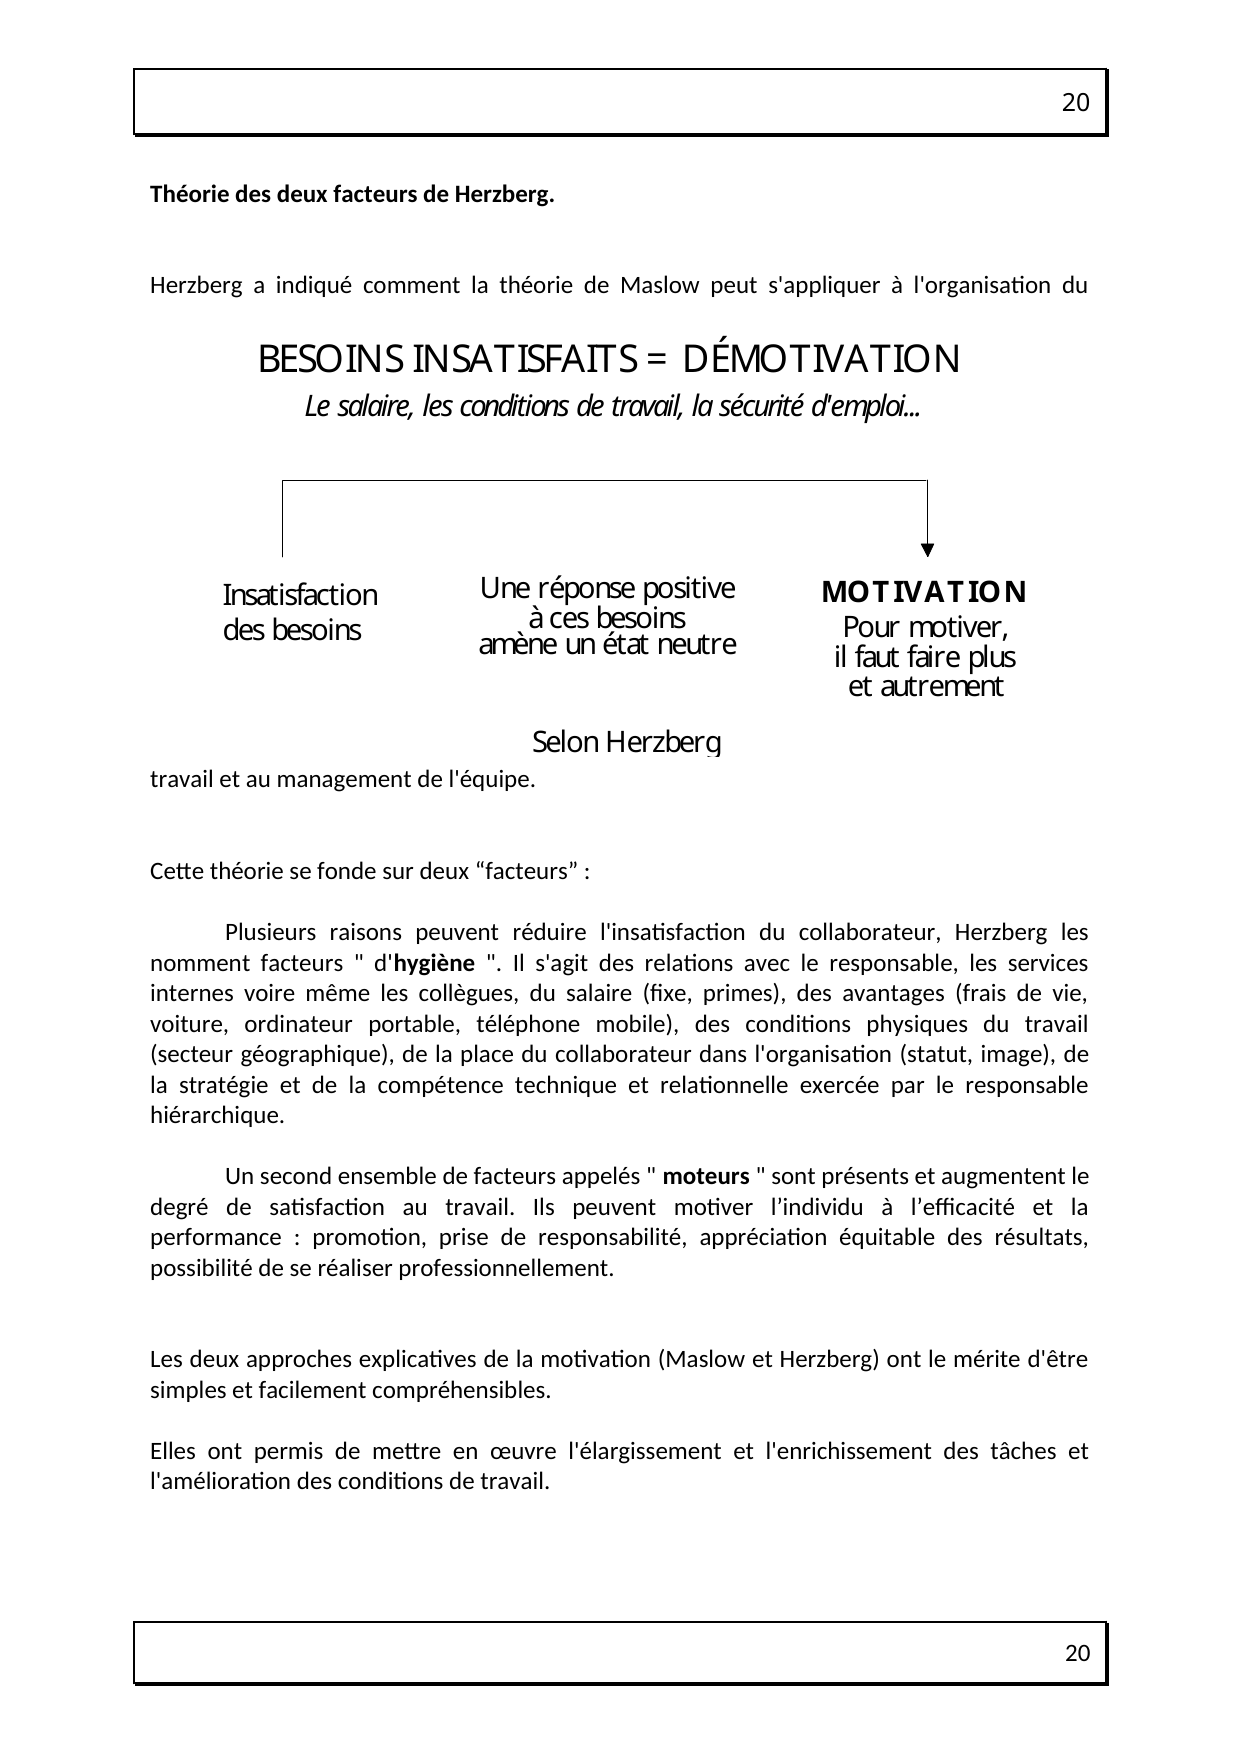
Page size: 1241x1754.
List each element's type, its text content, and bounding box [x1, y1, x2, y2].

text Herzberg a indiqué comment la théorie de Maslow peut s'appliquer à l'organisation du travail et au management de l'équipe. [150, 270, 1090, 794]
text Elles ont permis de mettre en œuvre l'élargissement et l'enrichissement des tâches et l'amélioration des conditions de travail. [150, 1435, 1090, 1496]
list Un second ensemble de facteurs appelés " moteurs " sont présents et augmentent le degré de satisfaction au travail. Ils peuvent motiver l’individu à l’efficacité et la performance : promotion, prise de responsabilité, appréciation équitable des résultats, possibilité de se réaliser professionnellement. [150, 1160, 1090, 1282]
text Théorie des deux facteurs de Herzberg. [150, 148, 1090, 209]
text Cette théorie se fonde sur deux “facteurs” : [150, 855, 1090, 886]
text Les deux approches explicatives de la motivation (Maslow et Herzberg) ont le mérite d'être simples et facilement compréhensibles. [150, 1343, 1090, 1404]
list Plusieurs raisons peuvent réduire l'insatisfaction du collaborateur, Herzberg les nomment facteurs " d'hygiène ". Il s'agit des relations avec le responsable, les services internes voire même les collègues, du salaire (fixe, primes), des avantages (frais de vie, voiture, ordinateur portable, téléphone mobile), des conditions physiques du travail (secteur géographique), de la place du collaborateur dans l'organisation (statut, image), de la stratégie et de la compétence technique et relationnelle exercée par le responsable hiérarchique. [150, 916, 1090, 1130]
